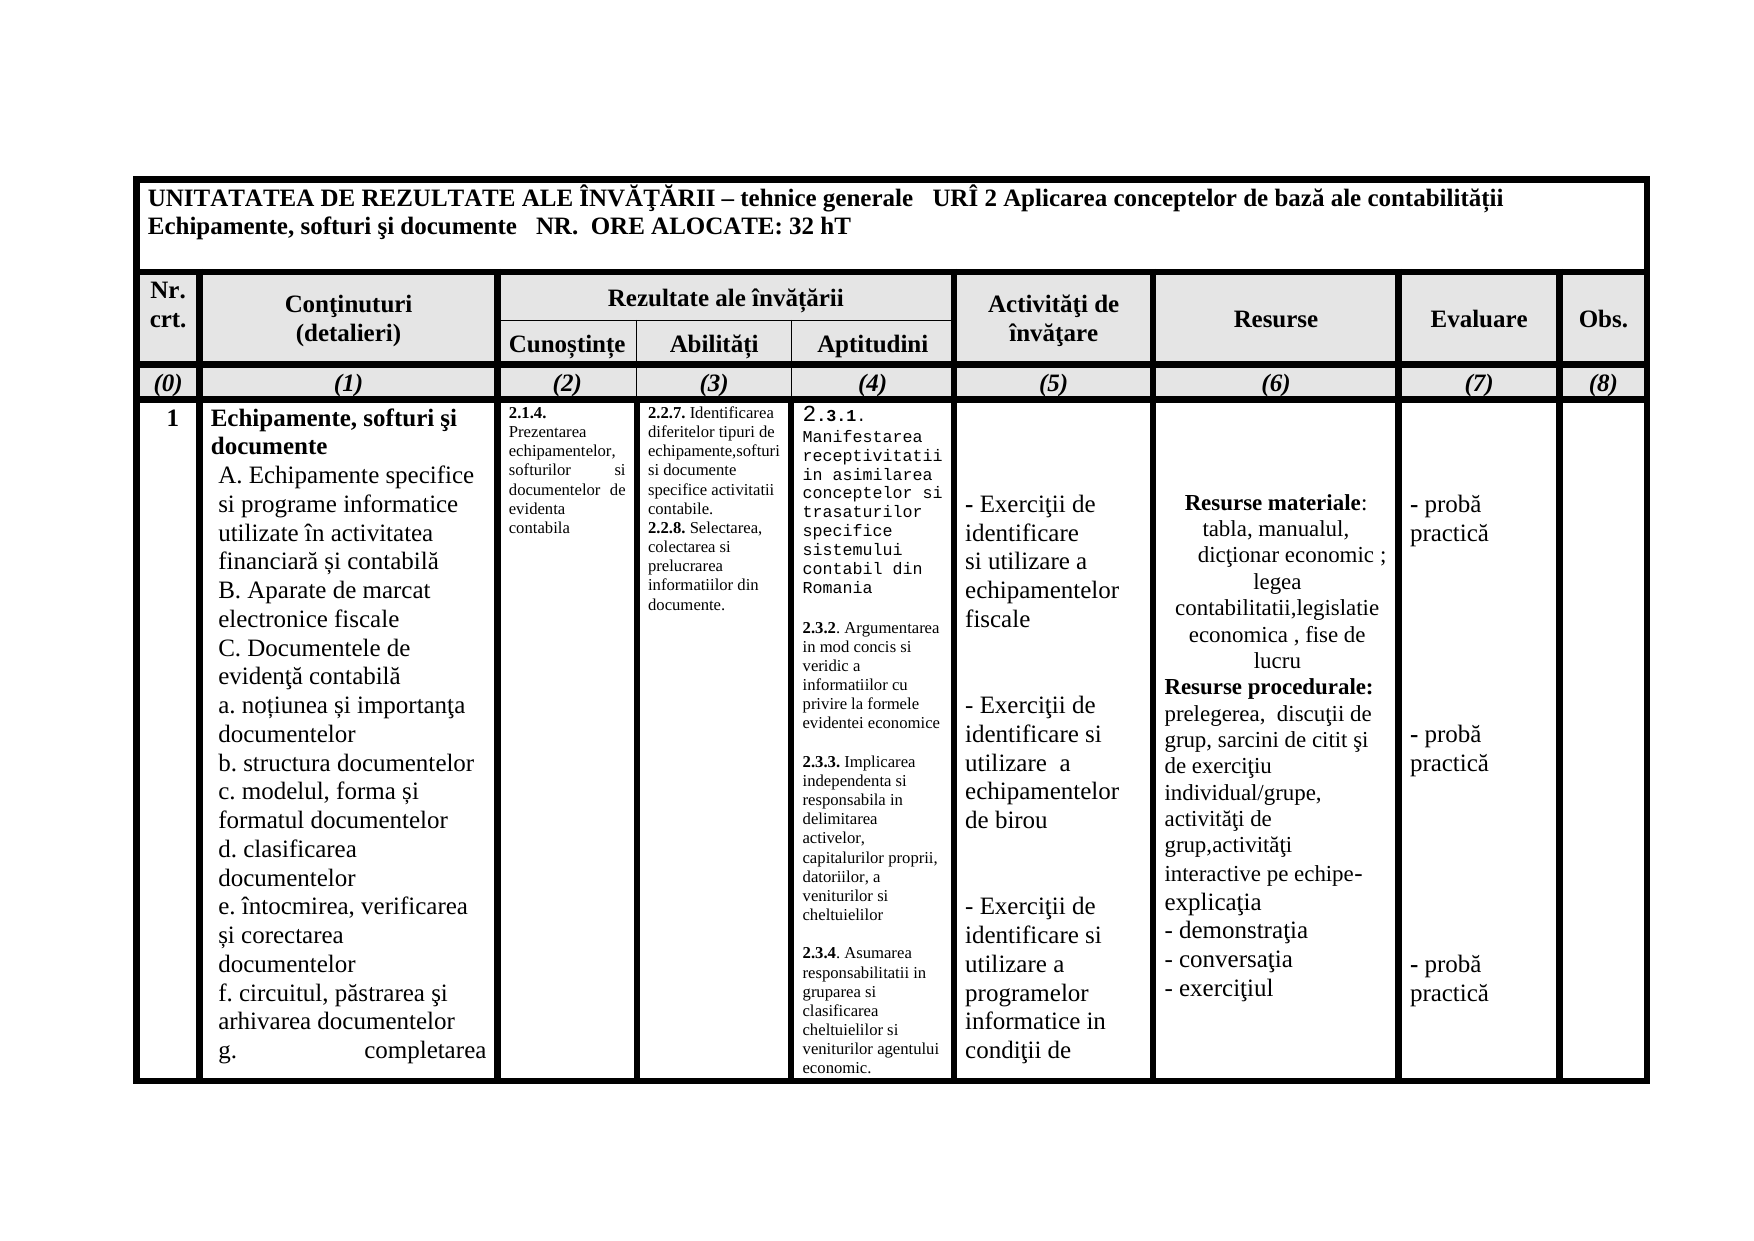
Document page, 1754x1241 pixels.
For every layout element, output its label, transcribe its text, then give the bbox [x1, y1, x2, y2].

table_cell Evaluare [1402, 275, 1556, 361]
table_cell Activităţi de învăţare [957, 275, 1150, 361]
table_cell Obs. [1563, 275, 1644, 361]
table_cell (3) [637, 368, 791, 396]
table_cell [501, 403, 634, 1077]
table_cell Nr. crt. [140, 275, 196, 361]
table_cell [1402, 403, 1556, 1077]
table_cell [794, 403, 951, 1077]
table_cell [203, 403, 494, 1077]
table_cell (6) [1156, 368, 1395, 396]
table_cell (2) [501, 368, 636, 396]
table_cell (5) [957, 368, 1150, 396]
table_cell (4) [792, 368, 951, 396]
table_cell [1563, 403, 1644, 1077]
table_cell (8) [1563, 368, 1644, 396]
table_cell Aptitudini [792, 321, 951, 361]
table_cell 1 [140, 403, 196, 1077]
table_cell Abilități [637, 321, 791, 361]
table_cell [957, 403, 1150, 1077]
table_header UNITATATEA DE REZULTATE ALE ÎNVĂŢĂRII – tehnice generale URÎ 2 Aplicarea conceptelor de bază ale contabilității Echipamente, softuri şi documente NR. ORE ALOCATE: 32 hT [140, 183, 1644, 269]
table_cell Conţinuturi (detalieri) [203, 275, 494, 361]
table_cell (1) [203, 368, 494, 396]
table_cell Rezultate ale învățării [501, 275, 951, 320]
table_cell Cunoștințe [501, 321, 636, 361]
table_cell (0) [140, 368, 196, 396]
table_cell Resurse [1156, 275, 1395, 361]
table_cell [1156, 403, 1395, 1077]
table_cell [640, 403, 788, 1077]
table_cell (7) [1402, 368, 1556, 396]
